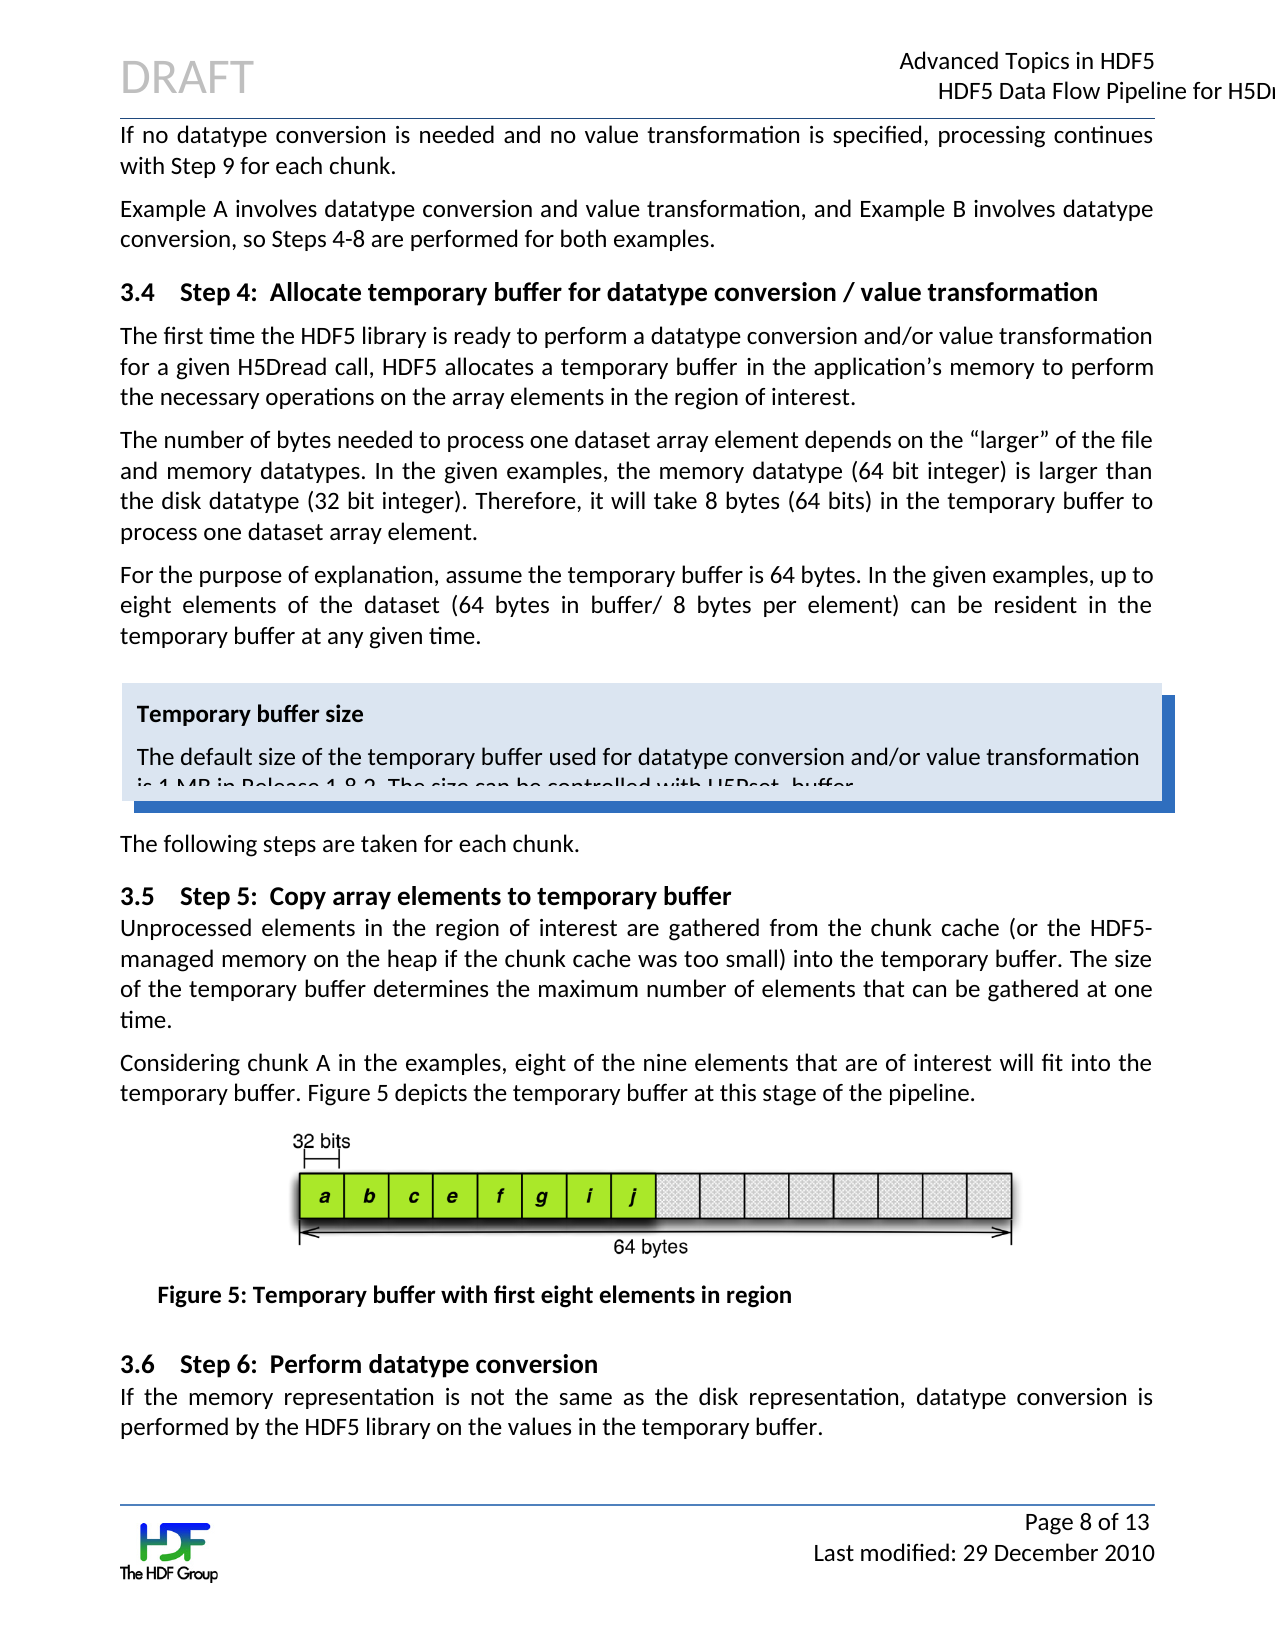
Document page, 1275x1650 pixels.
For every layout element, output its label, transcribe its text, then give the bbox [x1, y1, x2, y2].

picture [120, 1523, 218, 1583]
text Considering chunk A in the examples, eight of the nine elements that are of interest will fit into the temporary buffer. Figure 5 depicts the temporary buffer at this stage of the pipeline. [120, 1047, 1155, 1108]
subtitle Step 6: Perform datatype conversion [120, 1348, 1155, 1381]
text For the purpose of explanation, assume the temporary buffer is 64 bytes. In the given examples, up to eight elements of the dataset (64 bytes in buffer/ 8 bytes per element) can be resident in the temporary buffer at any given time. [120, 559, 1155, 651]
text The number of bytes needed to process one dataset array element depends on the “larger” of the file and memory datatypes. In the given examples, the memory datatype (64 bit integer) is larger than the disk datatype (32 bit integer). Therefore, it will take 8 bytes (64 bits) in the temporary buffer to process one dataset array element. [120, 424, 1155, 546]
subtitle Step 5: Copy array elements to temporary buffer [120, 879, 1155, 912]
text The following steps are taken for each chunk. [120, 651, 1155, 859]
picture [281, 1120, 1032, 1267]
text Figure 5: Temporary buffer with first eight elements in region [157, 1279, 1155, 1310]
text Example A involves datatype conversion and value transformation, and Example B involves datatype conversion, so Steps 4-8 are performed for both examples. [120, 193, 1155, 254]
text If no datatype conversion is needed and no value transformation is specified, processing continues with Step 9 for each chunk. [120, 119, 1155, 180]
text Unprocessed elements in the region of interest are gathered from the chunk cache (or the HDF5-managed memory on the heap if the chunk cache was too small) into the temporary buffer. The size of the temporary buffer determines the maximum number of elements that can be gathered at one time. [120, 912, 1155, 1034]
text If the memory representation is not the same as the disk representation, datatype conversion is performed by the HDF5 library on the values in the temporary buffer. [120, 1381, 1155, 1442]
text The first time the HDF5 library is ready to perform a datatype conversion and/or value transformation for a given H5Dread call, HDF5 allocates a temporary buffer in the application’s memory to perform the necessary operations on the array elements in the region of interest. [120, 320, 1155, 412]
subtitle Step 4: Allocate temporary buffer for datatype conversion / value transformation [120, 275, 1155, 308]
